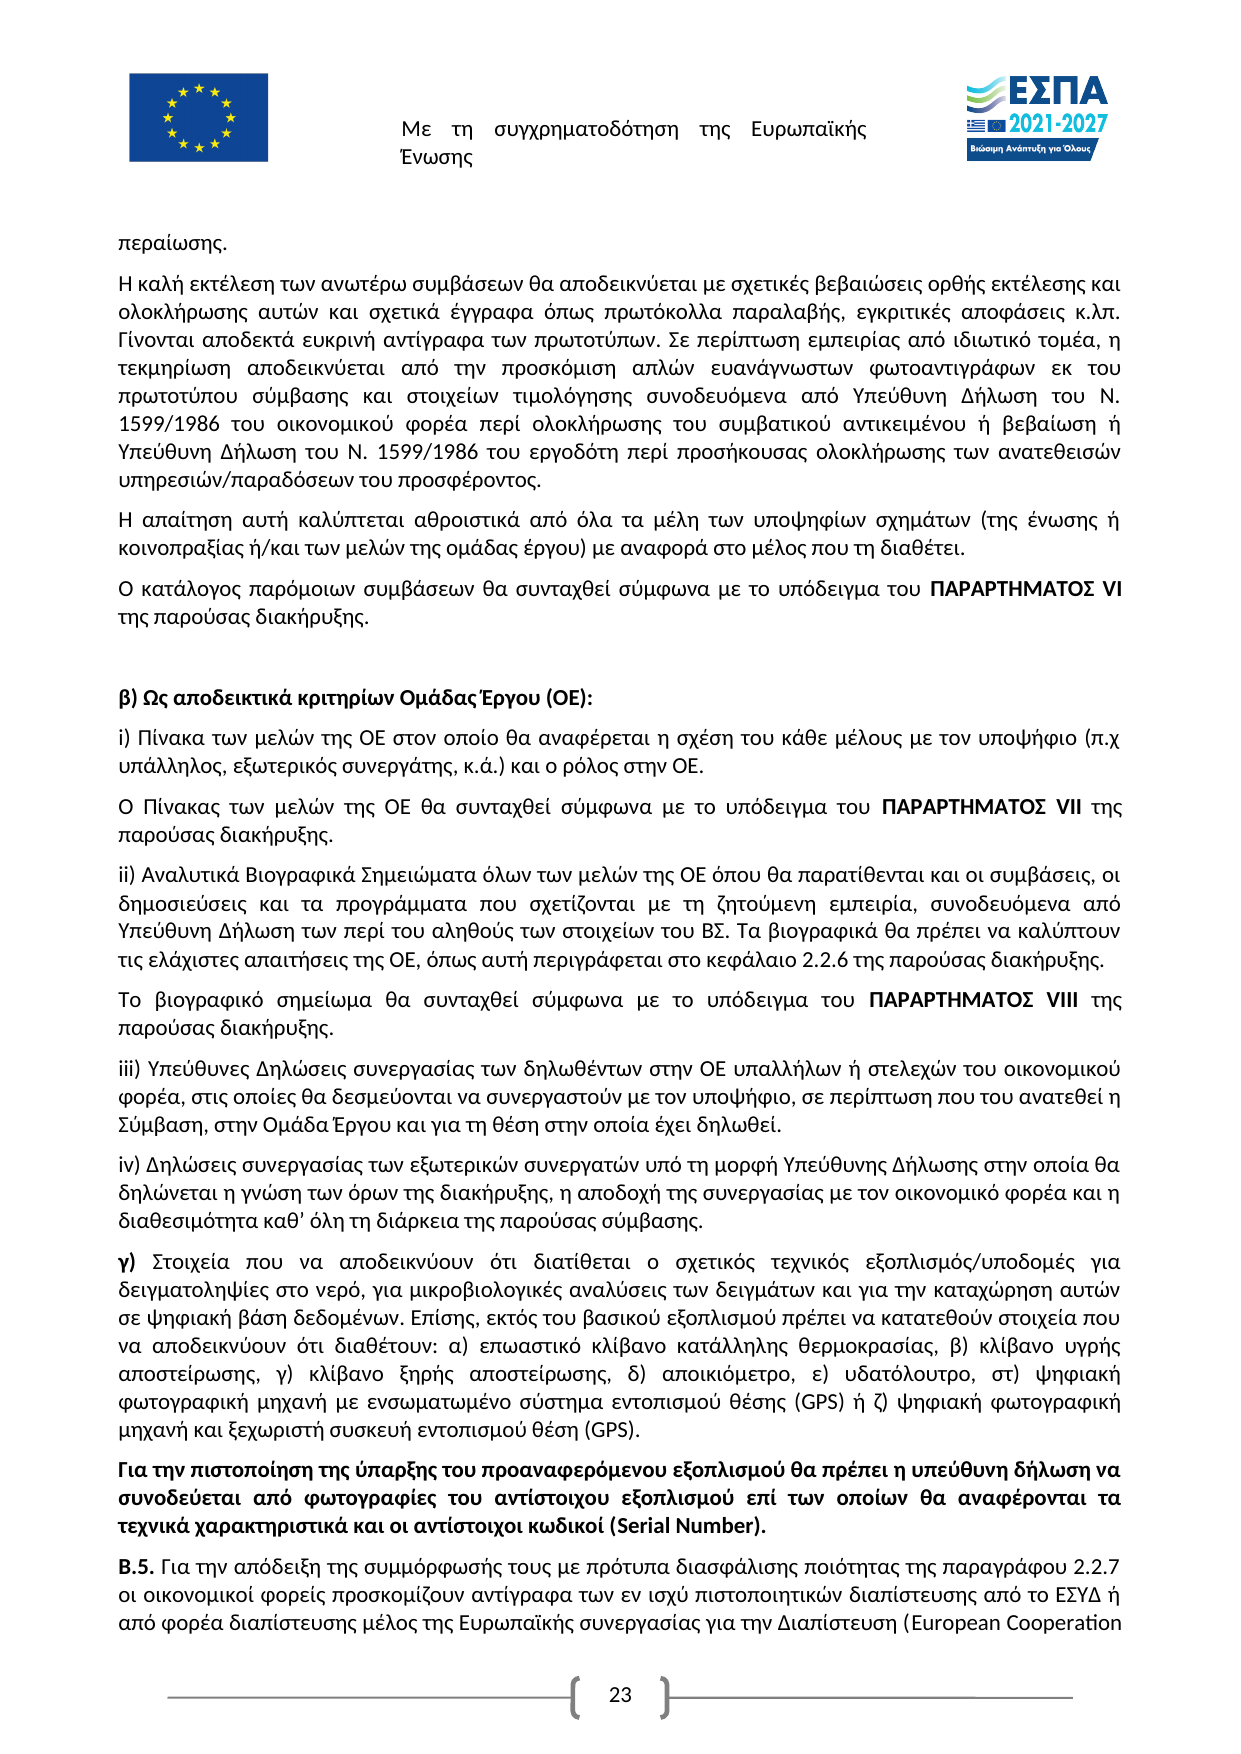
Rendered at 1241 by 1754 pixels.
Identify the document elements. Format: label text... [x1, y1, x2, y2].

text Για την πιστοποίηση της ύπαρξης του προαναφερόμενου εξοπλισμού θα πρέπει η υπεύθυνη δήλωση να συνοδεύεται από φωτογραφίες του αντίστοιχου εξοπλισμού επί των οποίων θα αναφέρονται τα τεχνικά χαρακτηριστικά και οι αντίστοιχοι κωδικοί (Serial Number). [118, 1456, 1122, 1539]
picture [129, 73, 269, 162]
text ii) Αναλυτικά Βιογραφικά Σημειώματα όλων των μελών της ΟΕ όπου θα παρατίθενται και οι συμβάσεις, οι δημοσιεύσεις και τα προγράμματα που σχετίζονται με τη ζητούμενη εμπειρία, συνοδευόμενα από Υπεύθυνη Δήλωση των περί του αληθούς των στοιχείων του ΒΣ. Τα βιογραφικά θα πρέπει να καλύπτουν τις ελάχιστες απαιτήσεις της ΟΕ, όπως αυτή περιγράφεται στο κεφάλαιο 2.2.6 της παρούσας διακήρυξης. [118, 861, 1122, 973]
text γ) Στοιχεία που να αποδεικνύουν ότι διατίθεται ο σχετικός τεχνικός εξοπλισμός/υποδομές για δειγματοληψίες στο νερό, για μικροβιολογικές αναλύσεις των δειγμάτων και για την καταχώρηση αυτών σε ψηφιακή βάση δεδομένων. Επίσης, εκτός του βασικού εξοπλισμού πρέπει να κατατεθούν στοιχεία που να αποδεικνύουν ότι διαθέτουν: α) επωαστικό κλίβανο κατάλληλης θερμοκρασίας, β) κλίβανο υγρής αποστείρωσης, γ) κλίβανο ξηρής αποστείρωσης, δ) αποικιόμετρο, ε) υδατόλουτρο, στ) ψηφιακή φωτογραφική μηχανή με ενσωματωμένο σύστημα εντοπισμού θέσης (GPS) ή ζ) ψηφιακή φωτογραφική μηχανή και ξεχωριστή συσκευή εντοπισμού θέση (GPS). [118, 1247, 1122, 1443]
text Ο Πίνακας των μελών της ΟΕ θα συνταχθεί σύμφωνα με το υπόδειγμα του ΠΑΡΑΡΤΗΜΑΤΟΣ VΙΙ της παρούσας διακήρυξης. [118, 792, 1122, 848]
text Το βιογραφικό σημείωμα θα συνταχθεί σύμφωνα με το υπόδειγμα του ΠΑΡΑΡΤΗΜΑΤΟΣ VIΙΙ της παρούσας διακήρυξης. [118, 985, 1122, 1041]
text Η απαίτηση αυτή καλύπτεται αθροιστικά από όλα τα μέλη των υποψηφίων σχημάτων (της ένωσης ή κοινοπραξίας ή/και των μελών της ομάδας έργου) με αναφορά στο μέλος που τη διαθέτει. [118, 505, 1122, 561]
text Η καλή εκτέλεση των ανωτέρω συμβάσεων θα αποδεικνύεται με σχετικές βεβαιώσεις ορθής εκτέλεσης και ολοκλήρωσης αυτών και σχετικά έγγραφα όπως πρωτόκολλα παραλαβής, εγκριτικές αποφάσεις κ.λπ. Γίνονται αποδεκτά ευκρινή αντίγραφα των πρωτοτύπων. Σε περίπτωση εμπειρίας από ιδιωτικό τομέα, η τεκμηρίωση αποδεικνύεται από την προσκόμιση απλών ευανάγνωστων φωτοαντιγράφων εκ του πρωτοτύπου σύμβασης και στοιχείων τιμολόγησης συνοδευόμενα από Υπεύθυνη Δήλωση του Ν. 1599/1986 του οικονομικού φορέα περί ολοκλήρωσης του συμβατικού αντικειμένου ή βεβαίωση ή Υπεύθυνη Δήλωση του Ν. 1599/1986 του εργοδότη περί προσήκουσας ολοκλήρωσης των ανατεθεισών υπηρεσιών/παραδόσεων του προσφέροντος. [118, 269, 1122, 493]
text i) Πίνακα των μελών της ΟΕ στον οποίο θα αναφέρεται η σχέση του κάθε μέλους με τον υποψήφιο (π.χ υπάλληλος, εξωτερικός συνεργάτης, κ.ά.) και ο ρόλος στην ΟΕ. [118, 723, 1122, 779]
text iii) Υπεύθυνες Δηλώσεις συνεργασίας των δηλωθέντων στην ΟΕ υπαλλήλων ή στελεχών του οικονομικού φορέα, στις οποίες θα δεσμεύονται να συνεργαστούν με τον υποψήφιο, σε περίπτωση που του ανατεθεί η Σύμβαση, στην Ομάδα Έργου και για τη θέση στην οποία έχει δηλωθεί. [118, 1054, 1122, 1138]
text Ο κατάλογος παρόμοιων συμβάσεων θα συνταχθεί σύμφωνα με το υπόδειγμα του ΠΑΡΑΡΤΗΜΑΤΟΣ VΙ της παρούσας διακήρυξης. [118, 574, 1122, 630]
text iv) Δηλώσεις συνεργασίας των εξωτερικών συνεργατών υπό τη μορφή Υπεύθυνης Δήλωσης στην οποία θα δηλώνεται η γνώση των όρων της διακήρυξης, η αποδοχή της συνεργασίας με τον οικονομικό φορέα και η διαθεσιμότητα καθ’ όλη τη διάρκεια της παρούσας σύμβασης. [118, 1150, 1122, 1234]
text β) Ως αποδεικτικά κριτηρίων Ομάδας Έργου (ΟΕ): [118, 683, 1122, 711]
picture [964, 73, 1111, 164]
